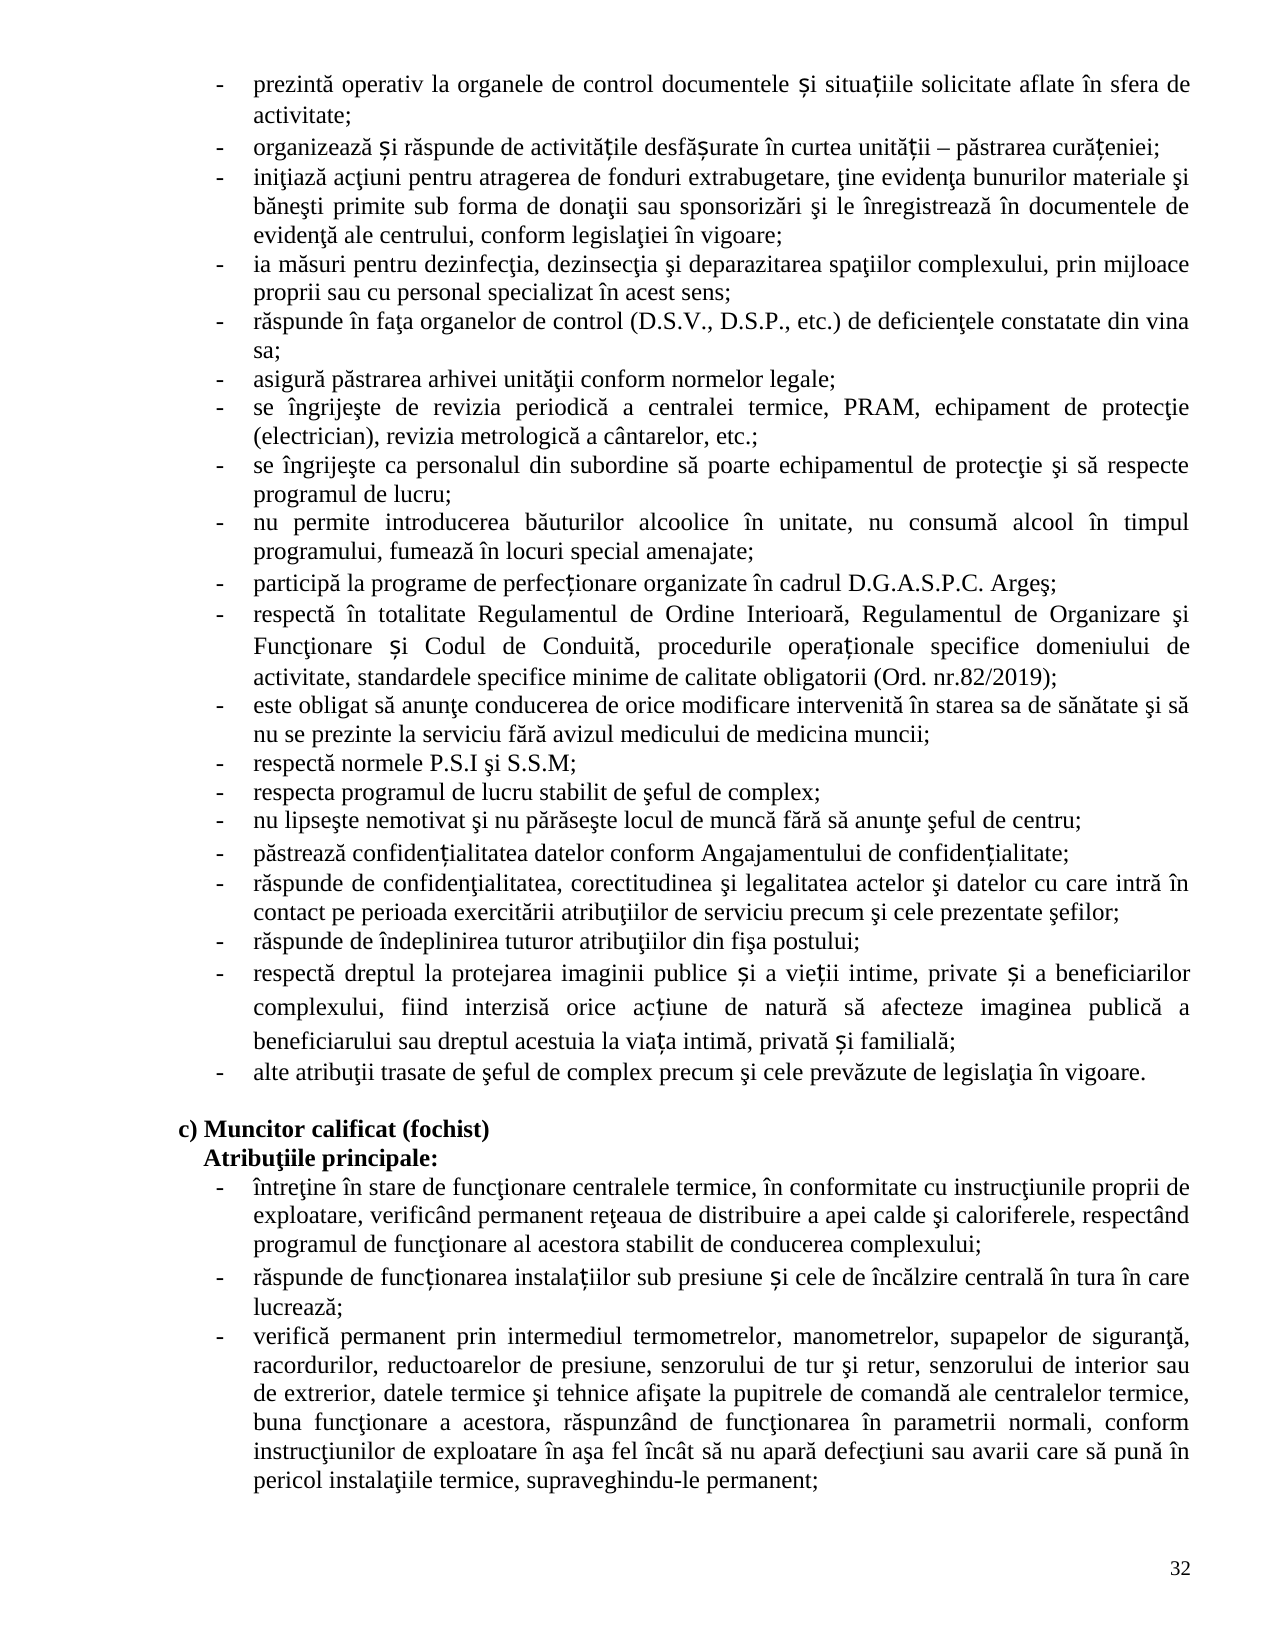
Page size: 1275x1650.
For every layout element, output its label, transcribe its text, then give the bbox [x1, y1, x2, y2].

list respecta programul de lucru stabilit de şeful de complex; [216, 777, 1191, 806]
text c) Muncitor calificat (fochist) [178, 1114, 1191, 1143]
text Atribuţiile principale: [178, 1143, 1191, 1172]
list ia măsuri pentru dezinfecţia, dezinsecţia şi deparazitarea spaţiilor complexului, prin mijloace proprii sau cu personal specializat în acest sens; [216, 249, 1191, 306]
list întreţine în stare de funcţionare centralele termice, în conformitate cu instrucţiunile proprii de exploatare, verificând permanent reţeaua de distribuire a apei calde şi caloriferele, respectând programul de funcţionare al acestora stabilit de conducerea complexului; [216, 1172, 1191, 1258]
list respectă normele P.S.I şi S.S.M; [216, 748, 1191, 777]
list participă la programe de perfecționare organizate în cadrul D.G.A.S.P.C. Argeş; [216, 565, 1191, 599]
list asigură păstrarea arhivei unităţii conform normelor legale; [216, 364, 1191, 392]
list alte atribuţii trasate de şeful de complex precum şi cele prevăzute de legislaţia în vigoare. [216, 1057, 1191, 1086]
list păstrează confidențialitatea datelor conform Angajamentului de confidențialitate; [216, 834, 1191, 868]
list răspunde de funcționarea instalațiilor sub presiune și cele de încălzire centrală în tura în care lucrează; [216, 1258, 1191, 1321]
list verifică permanent prin intermediul termometrelor, manometrelor, supapelor de siguranţă, racordurilor, reductoarelor de presiune, senzorului de tur şi retur, senzorului de interior sau de extrerior, datele termice şi tehnice afişate la pupitrele de comandă ale centralelor termice, buna funcţionare a acestora, răspunzând de funcţionarea în parametrii normali, conform instrucţiunilor de exploatare în aşa fel încât să nu apară defecţiuni sau avarii care să pună în pericol instalaţiile termice, supraveghindu-le permanent; [216, 1321, 1191, 1493]
list nu lipseşte nemotivat şi nu părăseşte locul de muncă fără să anunţe şeful de centru; [216, 806, 1191, 834]
list se îngrijeşte ca personalul din subordine să poarte echipamentul de protecţie şi să respecte programul de lucru; [216, 450, 1191, 507]
list răspunde în faţa organelor de control (D.S.V., D.S.P., etc.) de deficienţele constatate din vina sa; [216, 306, 1191, 364]
list organizează și răspunde de activitățile desfășurate în curtea unității – păstrarea curățeniei; [216, 128, 1191, 162]
list răspunde de confidenţialitatea, corectitudinea şi legalitatea actelor şi datelor cu care intră în contact pe perioada exercitării atribuţiilor de serviciu precum şi cele prezentate şefilor; [216, 868, 1191, 926]
list nu permite introducerea băuturilor alcoolice în unitate, nu consumă alcool în timpul programului, fumează în locuri special amenajate; [216, 507, 1191, 565]
list este obligat să anunţe conducerea de orice modificare intervenită în starea sa de sănătate şi să nu se prezinte la serviciu fără avizul medicului de medicina muncii; [216, 691, 1191, 748]
list iniţiază acţiuni pentru atragerea de fonduri extrabugetare, ţine evidenţa bunurilor materiale şi băneşti primite sub forma de donaţii sau sponsorizări şi le înregistrează în documentele de evidenţă ale centrului, conform legislaţiei în vigoare; [216, 162, 1191, 249]
list răspunde de îndeplinirea tuturor atribuţiilor din fişa postului; [216, 926, 1191, 955]
list prezintă operativ la organele de control documentele și situațiile solicitate aflate în sfera de activitate; [216, 66, 1191, 128]
list respectă în totalitate Regulamentul de Ordine Interioară, Regulamentul de Organizare şi Funcţionare și Codul de Conduită, procedurile operaționale specifice domeniului de activitate, standardele specifice minime de calitate obligatorii (Ord. nr.82/2019); [216, 599, 1191, 691]
list se îngrijeşte de revizia periodică a centralei termice, PRAM, echipament de protecţie (electrician), revizia metrologică a cântarelor, etc.; [216, 392, 1191, 450]
list respectă dreptul la protejarea imaginii publice și a vieții intime, private și a beneficiarilor complexului, fiind interzisă orice acțiune de natură să afecteze imaginea publică a beneficiarului sau dreptul acestuia la viața intimă, privată și familială; [216, 955, 1191, 1057]
